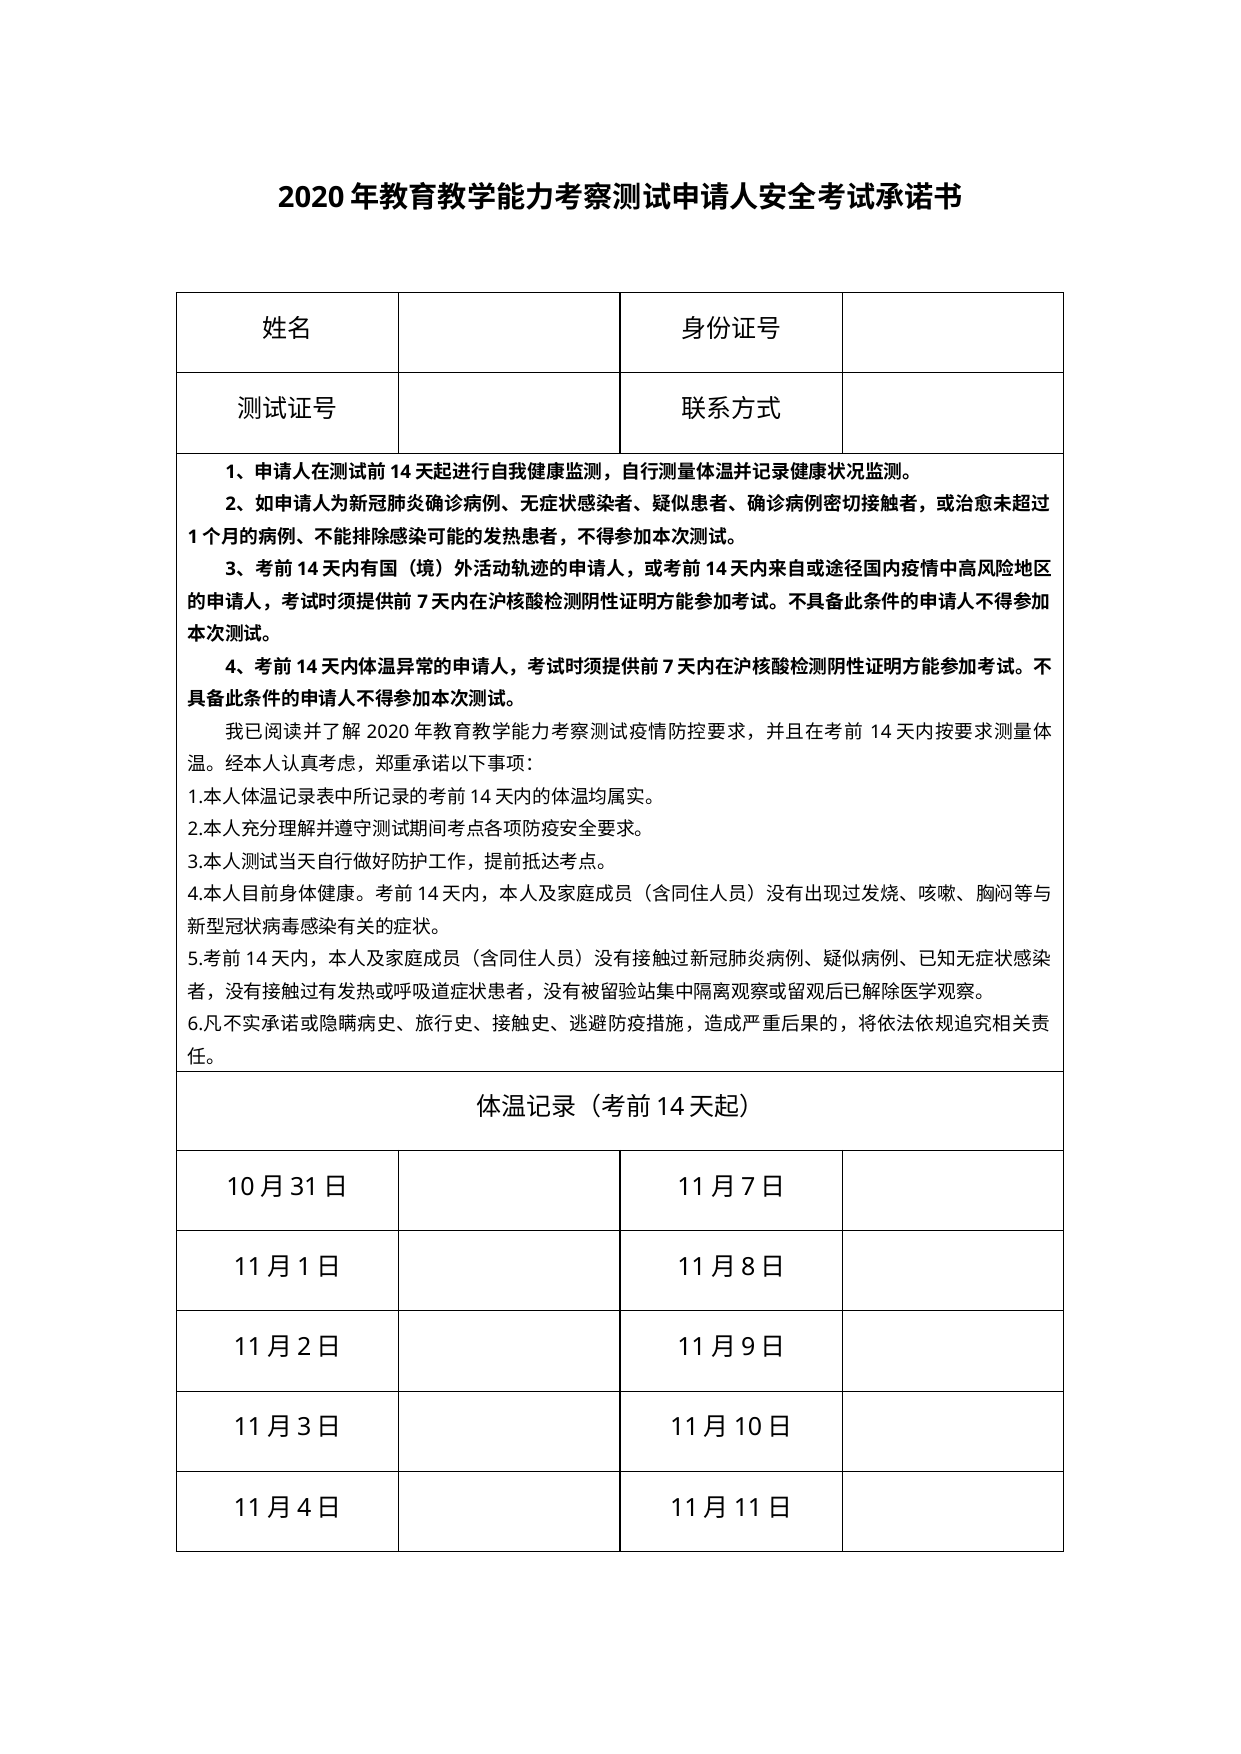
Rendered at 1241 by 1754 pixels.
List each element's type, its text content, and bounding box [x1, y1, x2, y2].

table_header 身份证号 [621, 293, 842, 372]
table_header [399, 293, 619, 372]
table_cell [843, 1231, 1063, 1310]
table_cell 测试证号 [177, 373, 398, 453]
table_cell [399, 1231, 619, 1310]
table_cell 11月4日 [177, 1472, 398, 1551]
table_cell [399, 1472, 619, 1551]
table_cell 体温记录（考前14天起） [177, 1072, 1063, 1150]
table_cell 11月3日 [177, 1392, 398, 1471]
table_cell [399, 1151, 619, 1230]
table_cell [399, 1311, 619, 1391]
text 2020年教育教学能力考察测试申请人安全考试承诺书 [187, 162, 1053, 227]
table_header 姓名 [177, 293, 398, 372]
table_cell 11月10日 [621, 1392, 842, 1471]
table_cell [399, 1392, 619, 1471]
table_cell 1、申请人在测试前14天起进行自我健康监测，自行测量体温并记录健康状况监测。 2、如申请人为新冠肺炎确诊病例、无症状感染者、疑似患者、确诊病例密切接触者，或治愈未超过1个月的病例、不能排除感染可能的发热患者，不得参加本次测试。 3、考前14天内有国（境）外活动轨迹的申请人，或考前14天内来自或途径国内疫情中高风险地区的申请人，考试时须提供前7天内在沪核酸检测阴性证明方能参加考试。不具备此条件的申请人不得参加本次测试。 4、考前14天内体温异常的申请人，考试时须提供前7天内在沪核酸检测阴性证明方能参加考试。不具备此条件的申请人不得参加本次测试。 我已阅读并了解2020年教育教学能力考察测试疫情防控要求，并且在考前14天内按要求测量体温。经本人认真考虑，郑重承诺以下事项： 1.本人体温记录表中所记录的考前14天内的体温均属实。 2.本人充分理解并遵守测试期间考点各项防疫安全要求。 3.本人测试当天自行做好防护工作，提前抵达考点。 4.本人目前身体健康。考前14天内，本人及家庭成员（含同住人员）没有出现过发烧、咳嗽、胸闷等与新型冠状病毒感染有关的症状。 5.考前14天内，本人及家庭成员（含同住人员）没有接触过新冠肺炎病例、疑似病例、已知无症状感染者，没有接触过有发热或呼吸道症状患者，没有被留验站集中隔离观察或留观后已解除医学观察。 6.凡不实承诺或隐瞒病史、旅行史、接触史、逃避防疫措施，造成严重后果的，将依法依规追究相关责任。 [177, 454, 1063, 1071]
table_cell 11月1日 [177, 1231, 398, 1310]
table_cell 11月7日 [621, 1151, 842, 1230]
table_cell 11月9日 [621, 1311, 842, 1391]
table_cell [843, 1311, 1063, 1391]
table_cell [843, 1151, 1063, 1230]
table_cell 11月8日 [621, 1231, 842, 1310]
table_cell 11月2日 [177, 1311, 398, 1391]
table_cell 联系方式 [621, 373, 842, 453]
table_cell 11月11日 [621, 1472, 842, 1551]
table_cell 10月31日 [177, 1151, 398, 1230]
table_cell [843, 373, 1063, 453]
table_cell [399, 373, 619, 453]
table_cell [843, 1472, 1063, 1551]
table_header [843, 293, 1063, 372]
table_cell [843, 1392, 1063, 1471]
